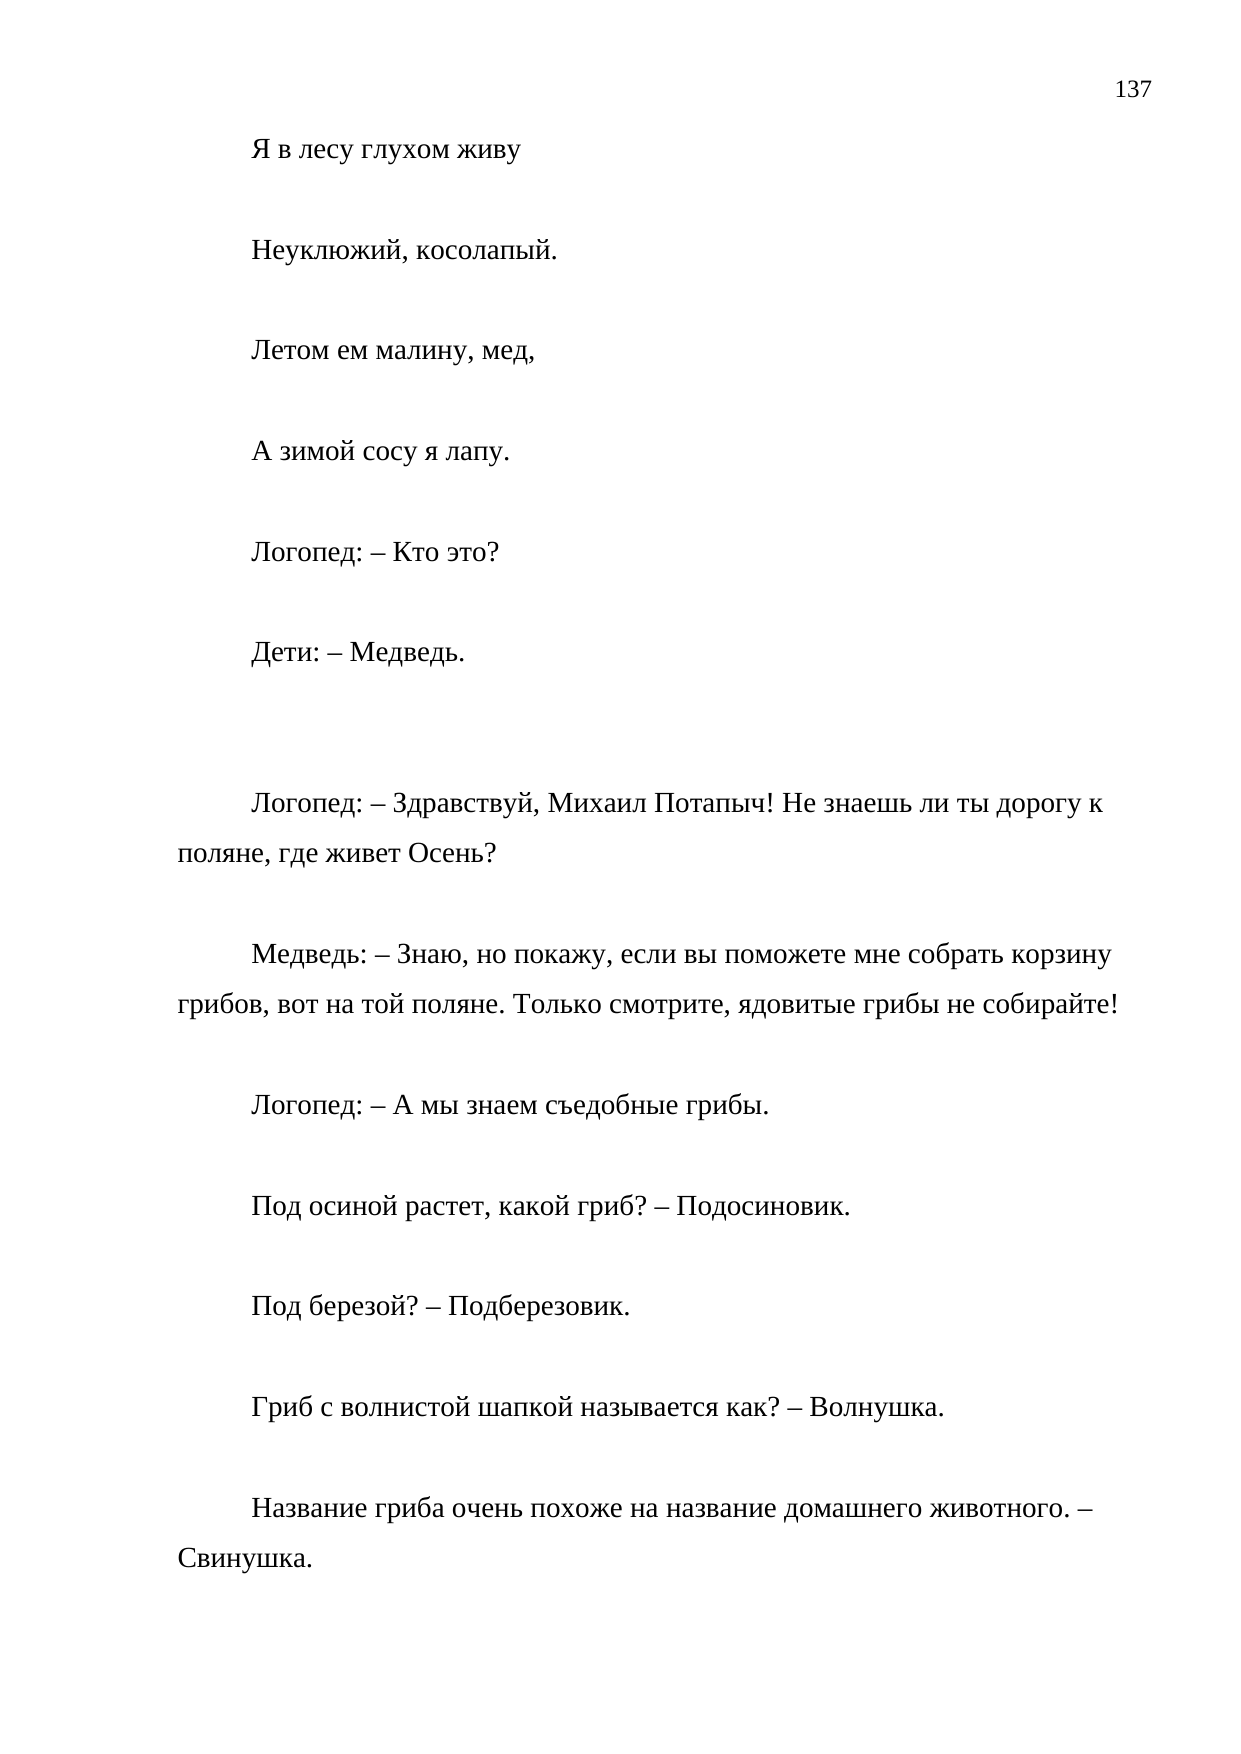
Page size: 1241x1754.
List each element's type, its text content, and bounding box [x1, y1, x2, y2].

text Под березой? – Подберезовик. [177, 1288, 1152, 1322]
text Гриб с волнистой шапкой называется как? – Волнушка. [177, 1389, 1152, 1423]
text Логопед: – Кто это? [177, 534, 1152, 567]
text Я в лесу глухом живу [177, 131, 1152, 165]
text Неуклюжий, косолапый. [177, 232, 1152, 265]
text Медведь: – Знаю, но покажу, если вы поможете мне собрать корзину грибов, вот на той поляне. Только смотрите, ядовитые грибы не собирайте! [177, 936, 1152, 1020]
text А зимой сосу я лапу. [177, 433, 1152, 467]
text Логопед: – Здравствуй, Михаил Потапыч! Не знаешь ли ты дорогу к поляне, где живет Осень? [177, 785, 1152, 869]
text Название гриба очень похоже на название домашнего животного. – Свинушка. [177, 1490, 1152, 1573]
text Логопед: – А мы знаем съедобные грибы. [177, 1087, 1152, 1121]
text Летом ем малину, мед, [177, 332, 1152, 366]
text Дети: – Медведь. [177, 634, 1152, 668]
text Под осиной растет, какой гриб? – Подосиновик. [177, 1188, 1152, 1221]
